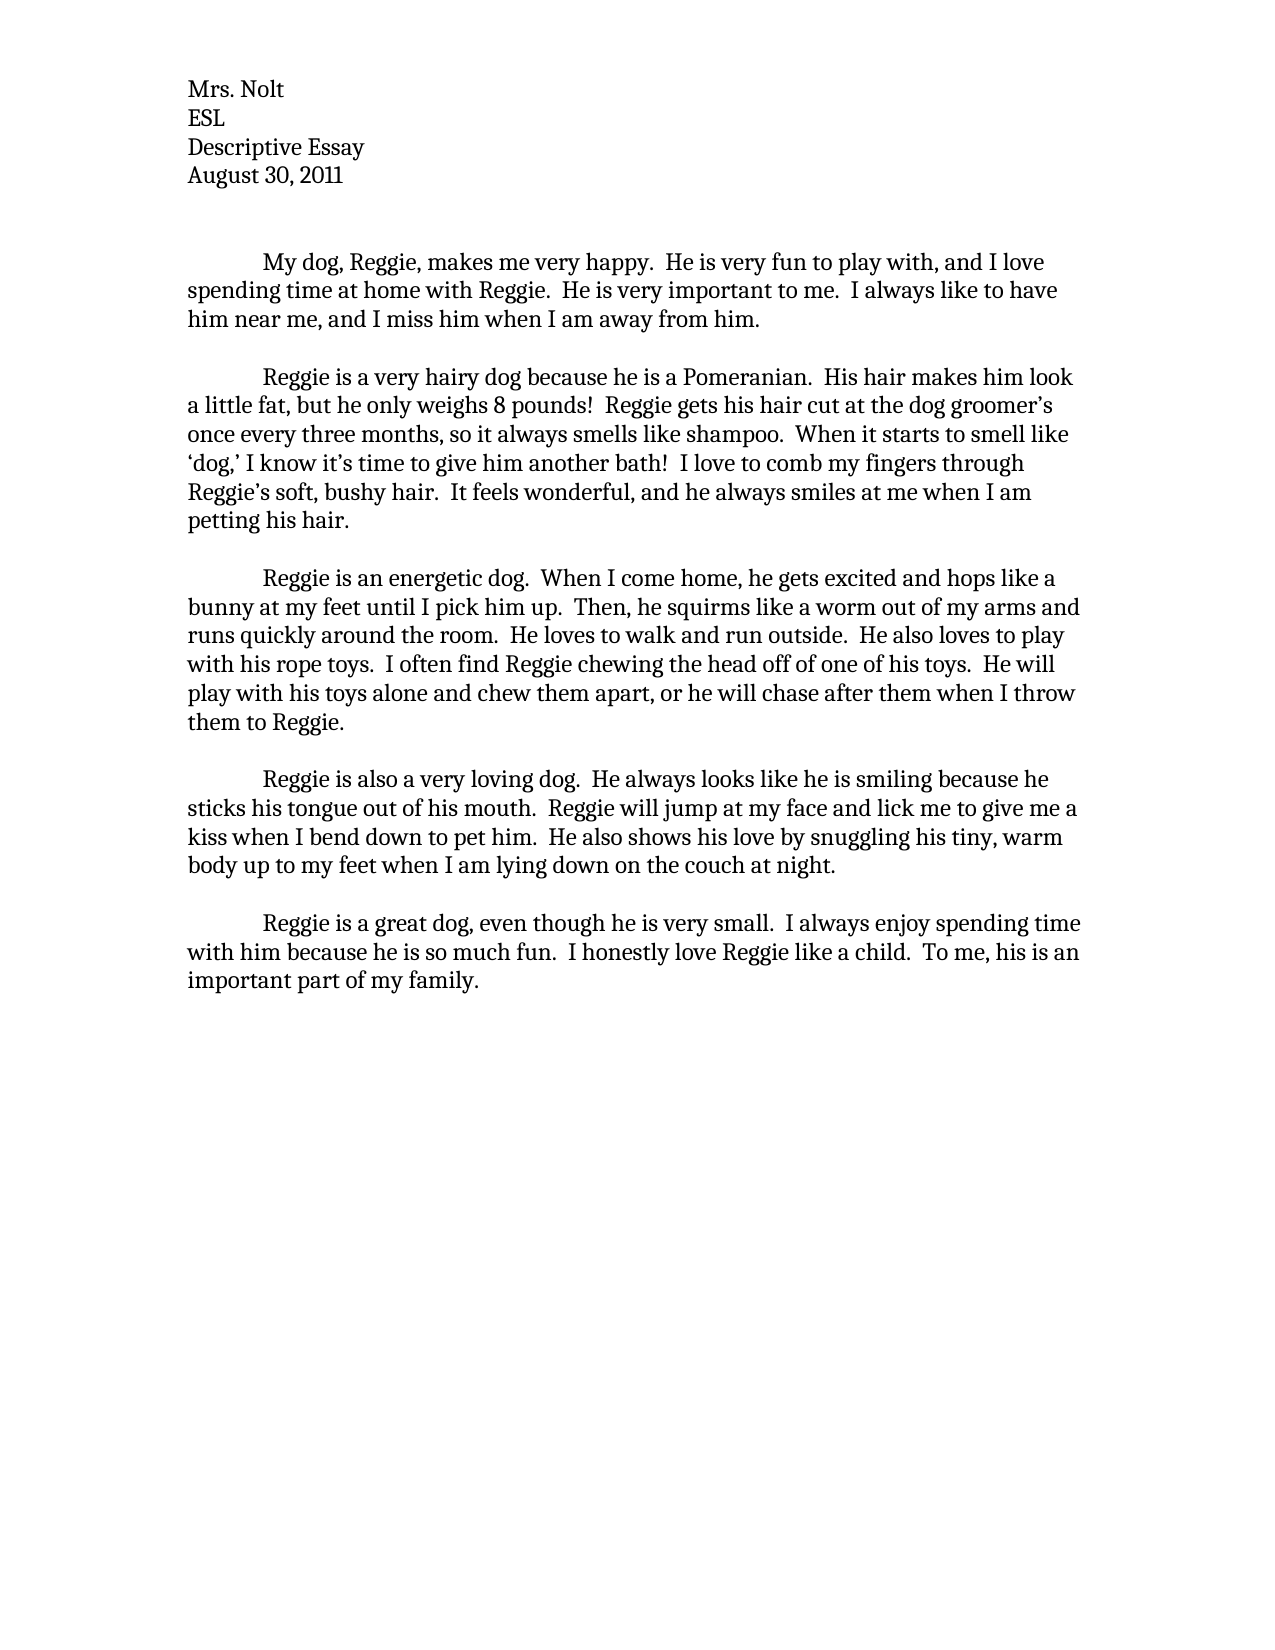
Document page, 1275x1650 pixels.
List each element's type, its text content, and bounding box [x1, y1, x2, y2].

text Reggie is a very hairy dog because he is a Pomeranian. His hair makes him look a little fat, but he only weighs 8 pounds! Reggie gets his hair cut at the dog groomer’s once every three months, so it always smells like shampoo. When it starts to smell like ‘dog,’ I know it’s time to give him another bath! I love to comb my fingers through Reggie’s soft, bushy hair. It feels wonderful, and he always smiles at me when I am petting his hair. [187, 362, 1087, 535]
text Reggie is a great dog, even though he is very small. I always enjoy spending time with him because he is so much fun. I honestly love Reggie like a child. To me, his is an important part of my family. [187, 909, 1087, 995]
text My dog, Reggie, makes me very happy. He is very fun to play with, and I love spending time at home with Reggie. He is very important to me. I always like to have him near me, and I miss him when I am away from him. [187, 247, 1087, 334]
text Reggie is an energetic dog. When I come home, he gets excited and hops like a bunny at my feet until I pick him up. Then, he squirms like a worm out of my arms and runs quickly around the room. He loves to walk and run outside. He also loves to play with his rope toys. I often find Reggie chewing the head off of one of his toys. He will play with his toys alone and chew them apart, or he will chase after them when I throw them to Reggie. [187, 564, 1087, 736]
text Reggie is also a very loving dog. He always looks like he is smiling because he sticks his tongue out of his mouth. Reggie will jump at my face and lick me to give me a kiss when I bend down to pet him. He also shows his love by snuggling his tiny, warm body up to my feet when I am lying down on the couch at night. [187, 765, 1087, 880]
